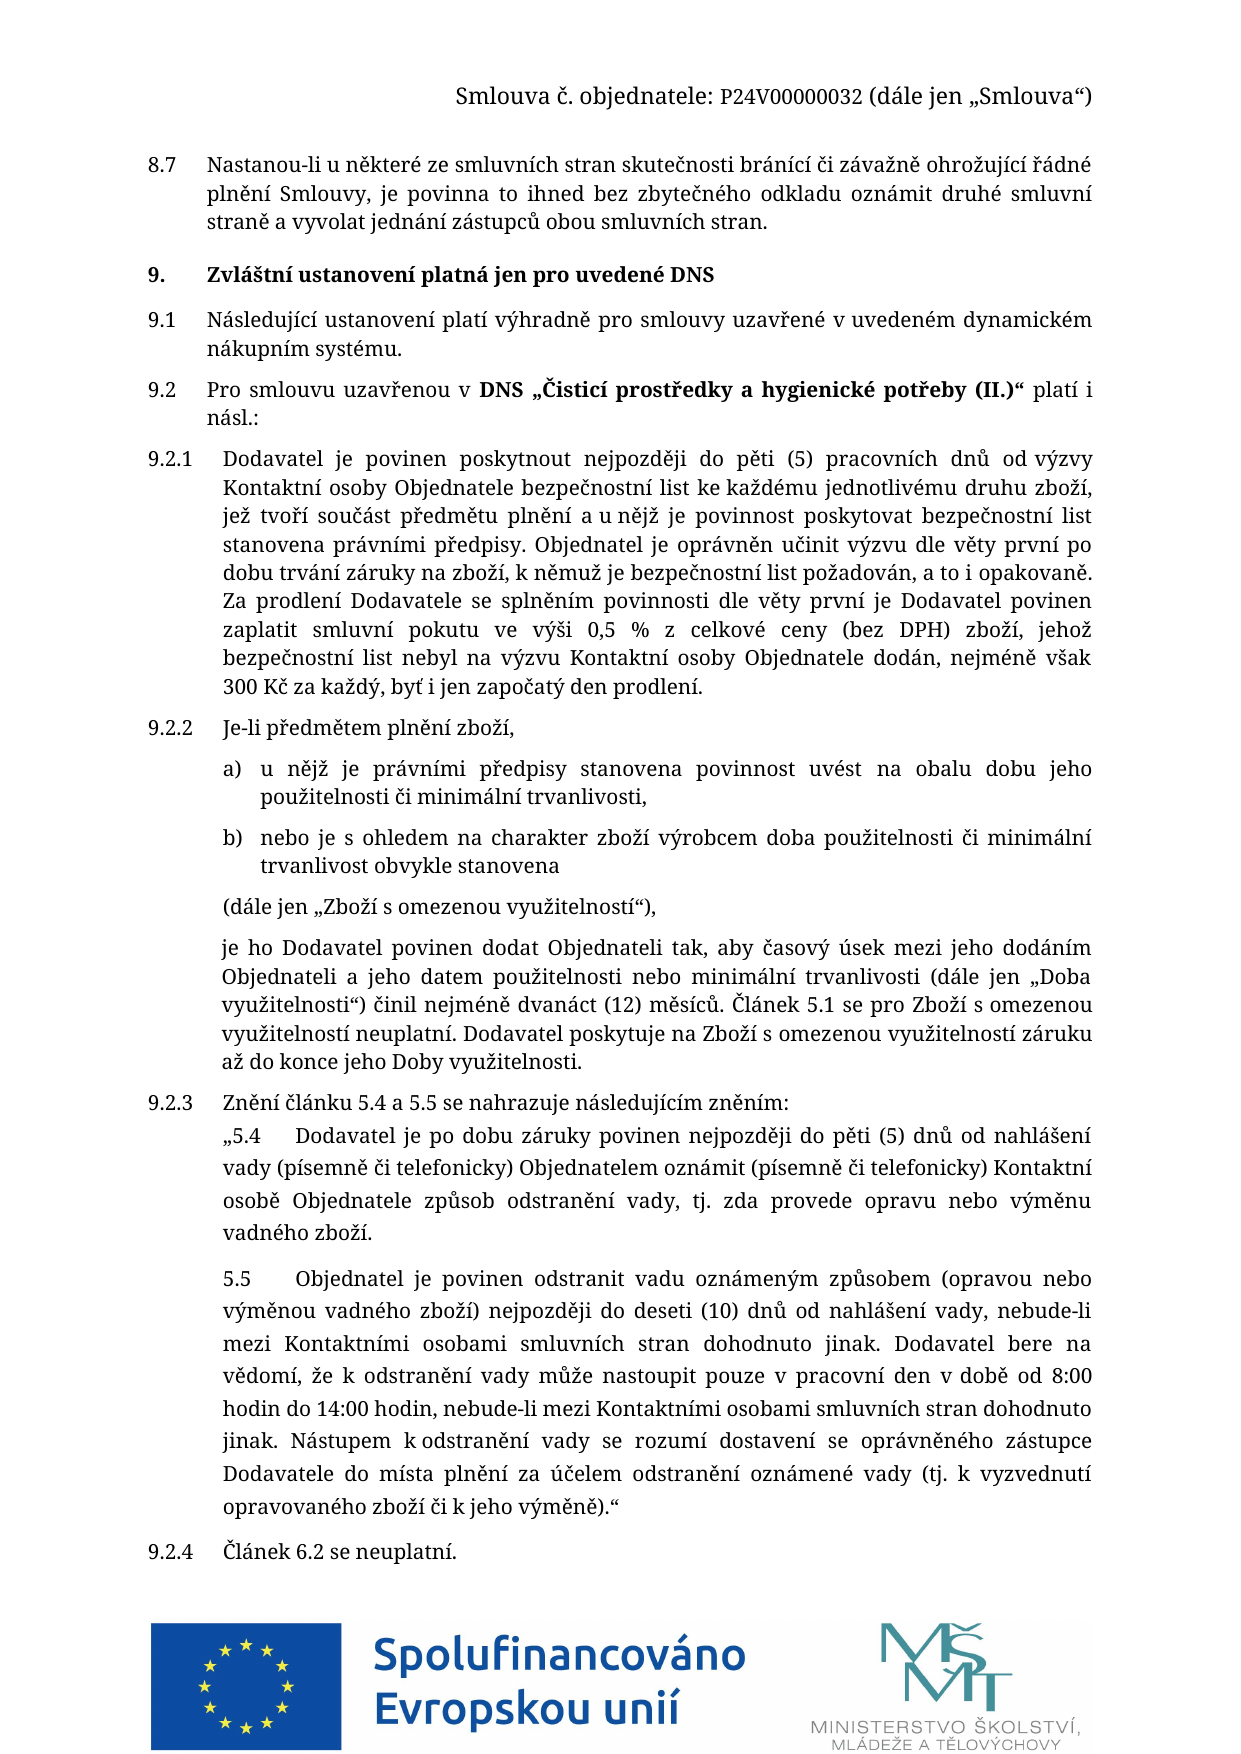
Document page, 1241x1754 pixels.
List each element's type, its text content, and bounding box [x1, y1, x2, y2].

list 5.5 Objednatel je povinen odstranit vadu oznámeným způsobem (opravou nebo výměnou vadného zboží) nejpozději do deseti (10) dnů od nahlášení vady, nebude-li mezi Kontaktními osobami smluvních stran dohodnuto jinak. Dodavatel bere na vědomí, že k odstranění vady může nastoupit pouze v pracovní den v době od 8:00 hodin do 14:00 hodin, nebude-li mezi Kontaktními osobami smluvních stran dohodnuto jinak. Nástupem k odstranění vady se rozumí dostavení se oprávněného zástupce Dodavatele do místa plnění za účelem odstranění oznámené vady (tj. k vyzvednutí opravovaného zboží či k jeho výměně).“ [223, 1264, 1093, 1520]
list „5.4 Dodavatel je po dobu záruky povinen nejpozději do pěti (5) dnů od nahlášení vady (písemně či telefonicky) Objednatelem oznámit (písemně či telefonicky) Kontaktní osobě Objednatele způsob odstranění vady, tj. zda provede opravu nebo výměnu vadného zboží. [223, 1121, 1093, 1247]
text (dále jen „Zboží s omezenou využitelností“), [223, 892, 1093, 921]
list Pro smlouvu uzavřenou v DNS „Čisticí prostředky a hygienické potřeby (II.)“ platí i násl.: [148, 375, 1093, 432]
list u nějž je právními předpisy stanovena povinnost uvést na obalu dobu jeho použitelnosti či minimální trvanlivosti, [223, 754, 1093, 811]
list Je-li předmětem plnění zboží, [148, 713, 1093, 741]
list Zvláštní ustanovení platná jen pro uvedené DNS [148, 261, 1093, 289]
list nebo je s ohledem na charakter zboží výrobcem doba použitelnosti či minimální trvanlivost obvykle stanovena [223, 823, 1093, 880]
list Následující ustanovení platí výhradně pro smlouvy uzavřené v uvedeném dynamickém nákupním systému. [148, 306, 1093, 362]
text je ho Dodavatel povinen dodat Objednateli tak, aby časový úsek mezi jeho dodáním Objednateli a jeho datem použitelnosti nebo minimální trvanlivosti (dále jen „Doba využitelnosti“) činil nejméně dvanáct (12) měsíců. Článek 5.1 se pro Zboží s omezenou využitelností neuplatní. Dodavatel poskytuje na Zboží s omezenou využitelností záruku až do konce jeho Doby využitelnosti. [221, 933, 1093, 1076]
picture [147, 1619, 1093, 1754]
list Znění článku 5.4 a 5.5 se nahrazuje následujícím zněním: [148, 1088, 1093, 1117]
list Nastanou-li u některé ze smluvních stran skutečnosti bránící či závažně ohrožující řádné plnění Smlouvy, je povinna to ihned bez zbytečného odkladu oznámit druhé smluvní straně a vyvolat jednání zástupců obou smluvních stran. [148, 150, 1093, 236]
list Článek 6.2 se neuplatní. [148, 1537, 1093, 1565]
list Dodavatel je povinen poskytnout nejpozději do pěti (5) pracovních dnů od výzvy Kontaktní osoby Objednatele bezpečnostní list ke každému jednotlivému druhu zboží, jež tvoří součást předmětu plnění a u nějž je povinnost poskytovat bezpečnostní list stanovena právními předpisy. Objednatel je oprávněn učinit výzvu dle věty první po dobu trvání záruky na zboží, k němuž je bezpečnostní list požadován, a to i opakovaně. Za prodlení Dodavatele se splněním povinnosti dle věty první je Dodavatel povinen zaplatit smluvní pokutu ve výši 0,5 % z celkové ceny (bez DPH) zboží, jehož bezpečnostní list nebyl na výzvu Kontaktní osoby Objednatele dodán, nejméně však 300 Kč za každý, byť i jen započatý den prodlení. [148, 444, 1093, 700]
